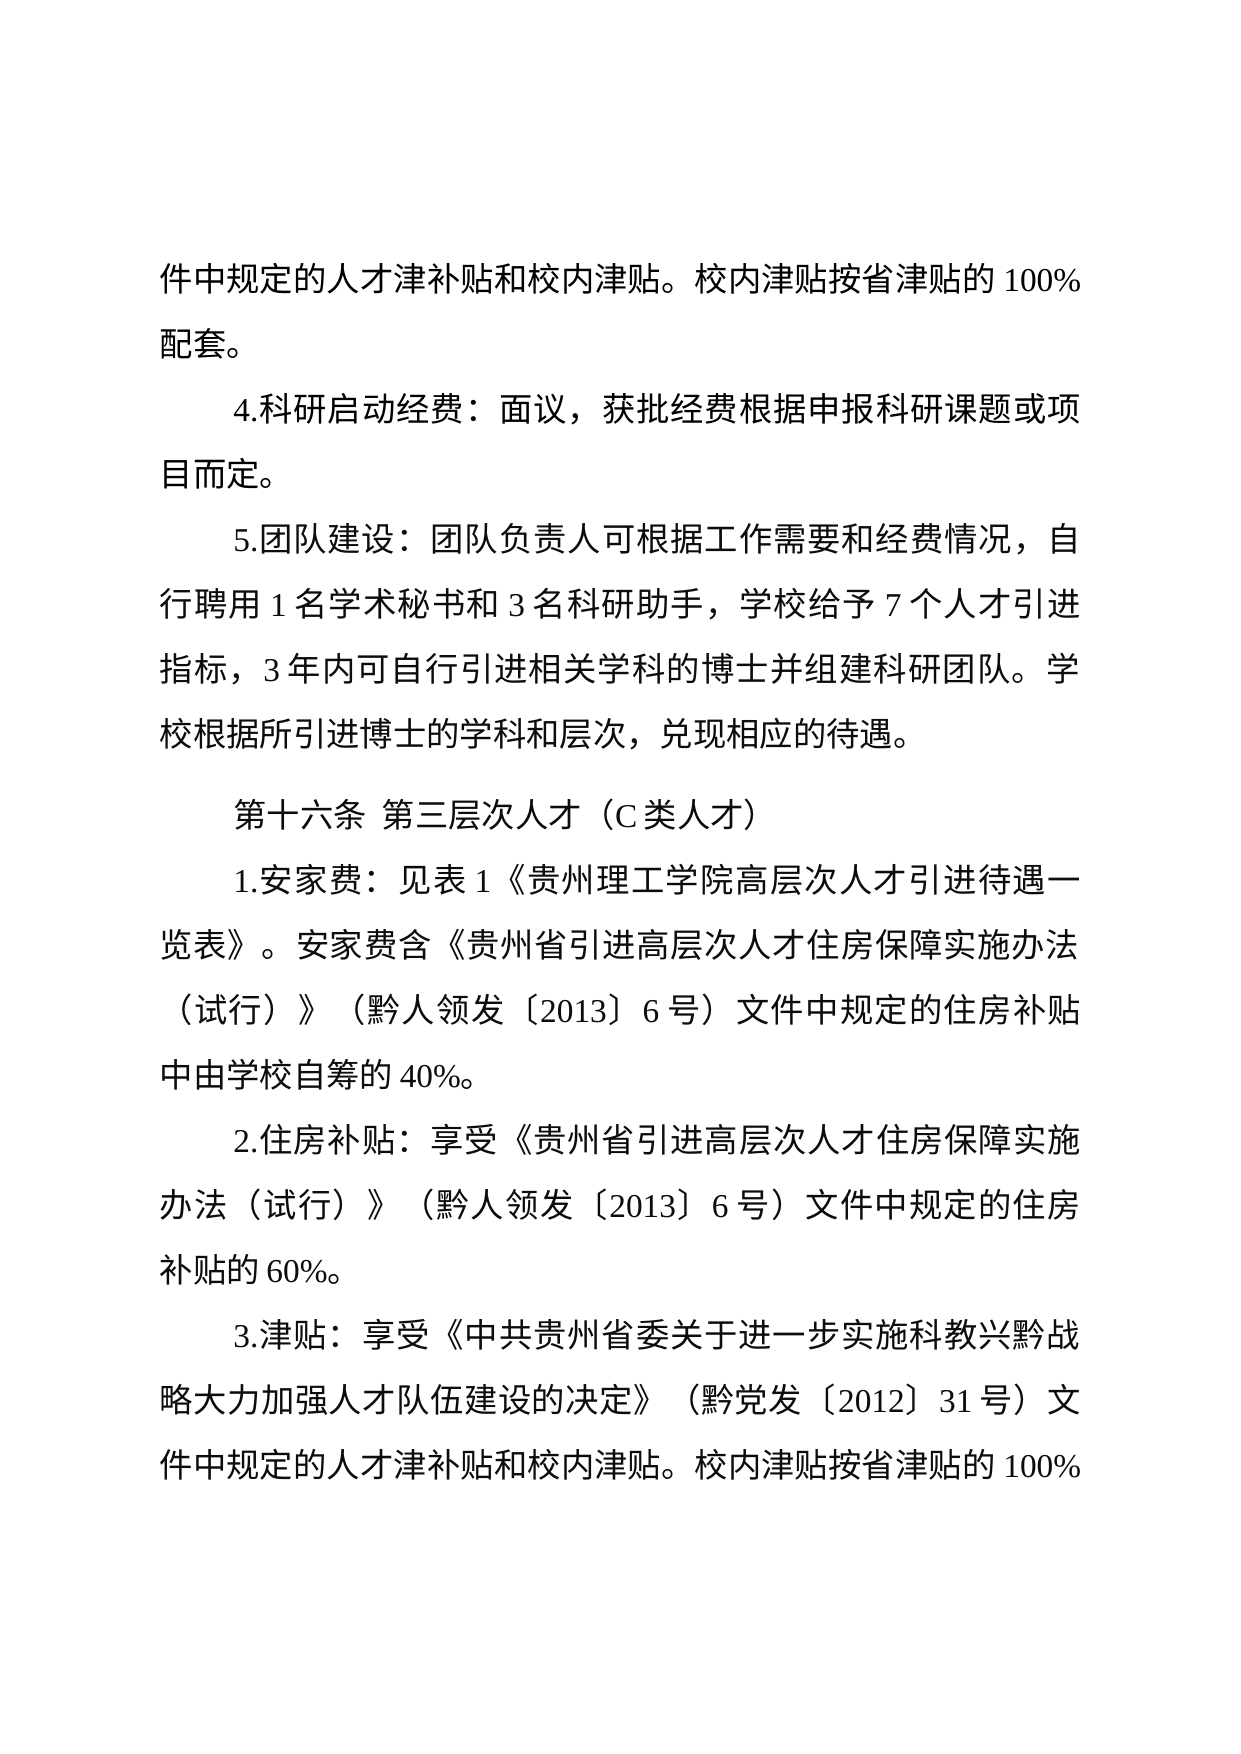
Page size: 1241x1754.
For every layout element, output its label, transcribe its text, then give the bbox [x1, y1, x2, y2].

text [159, 1301, 1081, 1496]
text 第十六条 第三层次人才（C类人才） [159, 781, 1081, 846]
text 1.安家费：见表1《贵州理工学院高层次人才引进待遇一览表》。安家费含《贵州省引进高层次人才住房保障实施办法（试行）》（黔人领发〔2013〕6号）文件中规定的住房补贴中由学校自筹的40%。 [159, 846, 1081, 1106]
text 4.科研启动经费：面议，获批经费根据申报科研课题或项目而定。 [159, 375, 1081, 505]
text 5.团队建设：团队负责人可根据工作需要和经费情况，自行聘用1名学术秘书和3名科研助手，学校给予7个人才引进指标，3年内可自行引进相关学科的博士并组建科研团队。学校根据所引进博士的学科和层次，兑现相应的待遇。 [159, 505, 1081, 765]
text 2.住房补贴：享受《贵州省引进高层次人才住房保障实施办法（试行）》（黔人领发〔2013〕6号）文件中规定的住房补贴的60%。 [159, 1106, 1081, 1301]
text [159, 245, 1081, 375]
